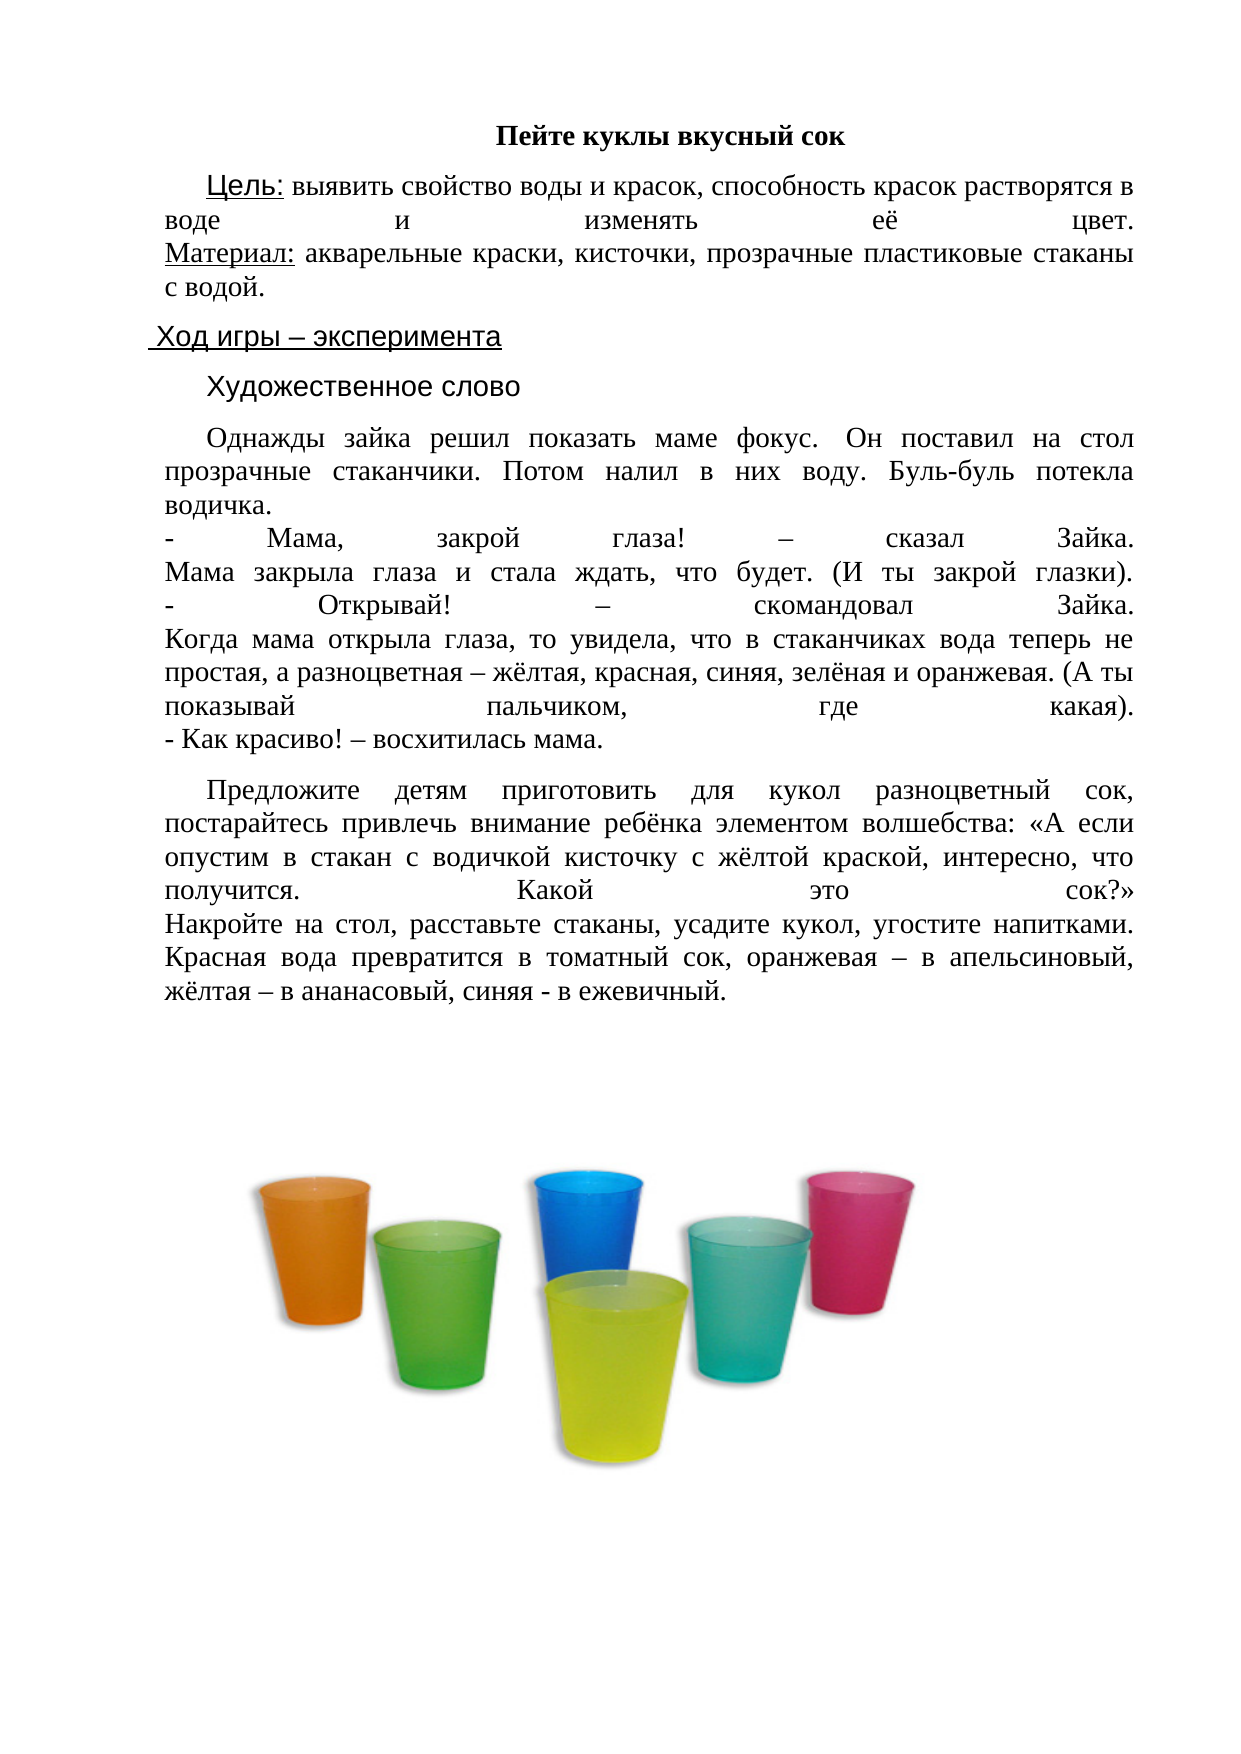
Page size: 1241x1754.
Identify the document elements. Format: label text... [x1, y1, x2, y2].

text Предложите детям приготовить для кукол разноцветный сок, постарайтесь привлечь внимание ребёнка элементом волшебства: «А если опустим в стакан с водичкой кисточку с жёлтой краской, интересно, что получится. Какой это сок?» Накройте на стол, расставьте стаканы, усадите кукол, угостите напитками. Красная вода превратится в томатный сок, оранжевая – в апельсиновый, жёлтая – в ананасовый, синяя - в ежевичный. [164, 772, 1135, 1007]
text Цель: выявить свойство воды и красок, способность красок растворятся в воде и изменять её цвет. Материал: акварельные краски, кисточки, прозрачные пластиковые стаканы с водой. [164, 168, 1135, 303]
text Однажды зайка решил показать маме фокус. Он поставил на стол прозрачные стаканчики. Потом налил в них воду. Буль-буль потекла водичка. - Мама, закрой глаза! – сказал Зайка. Мама закрыла глаза и стала ждать, что будет. (И ты закрой глазки). - Открывай! – скомандовал Зайка. Когда мама открыла глаза, то увидела, что в стаканчиках вода теперь не простая, а разноцветная – жёлтая, красная, синяя, зелёная и оранжевая. (А ты показывай пальчиком, где какая). - Как красиво! – восхитилась мама. [164, 420, 1135, 755]
text Художественное слово [164, 369, 1135, 403]
text Пейте куклы вкусный сок [164, 118, 1135, 152]
text Ход игры – эксперимента [148, 319, 1135, 353]
picture [162, 1073, 998, 1543]
